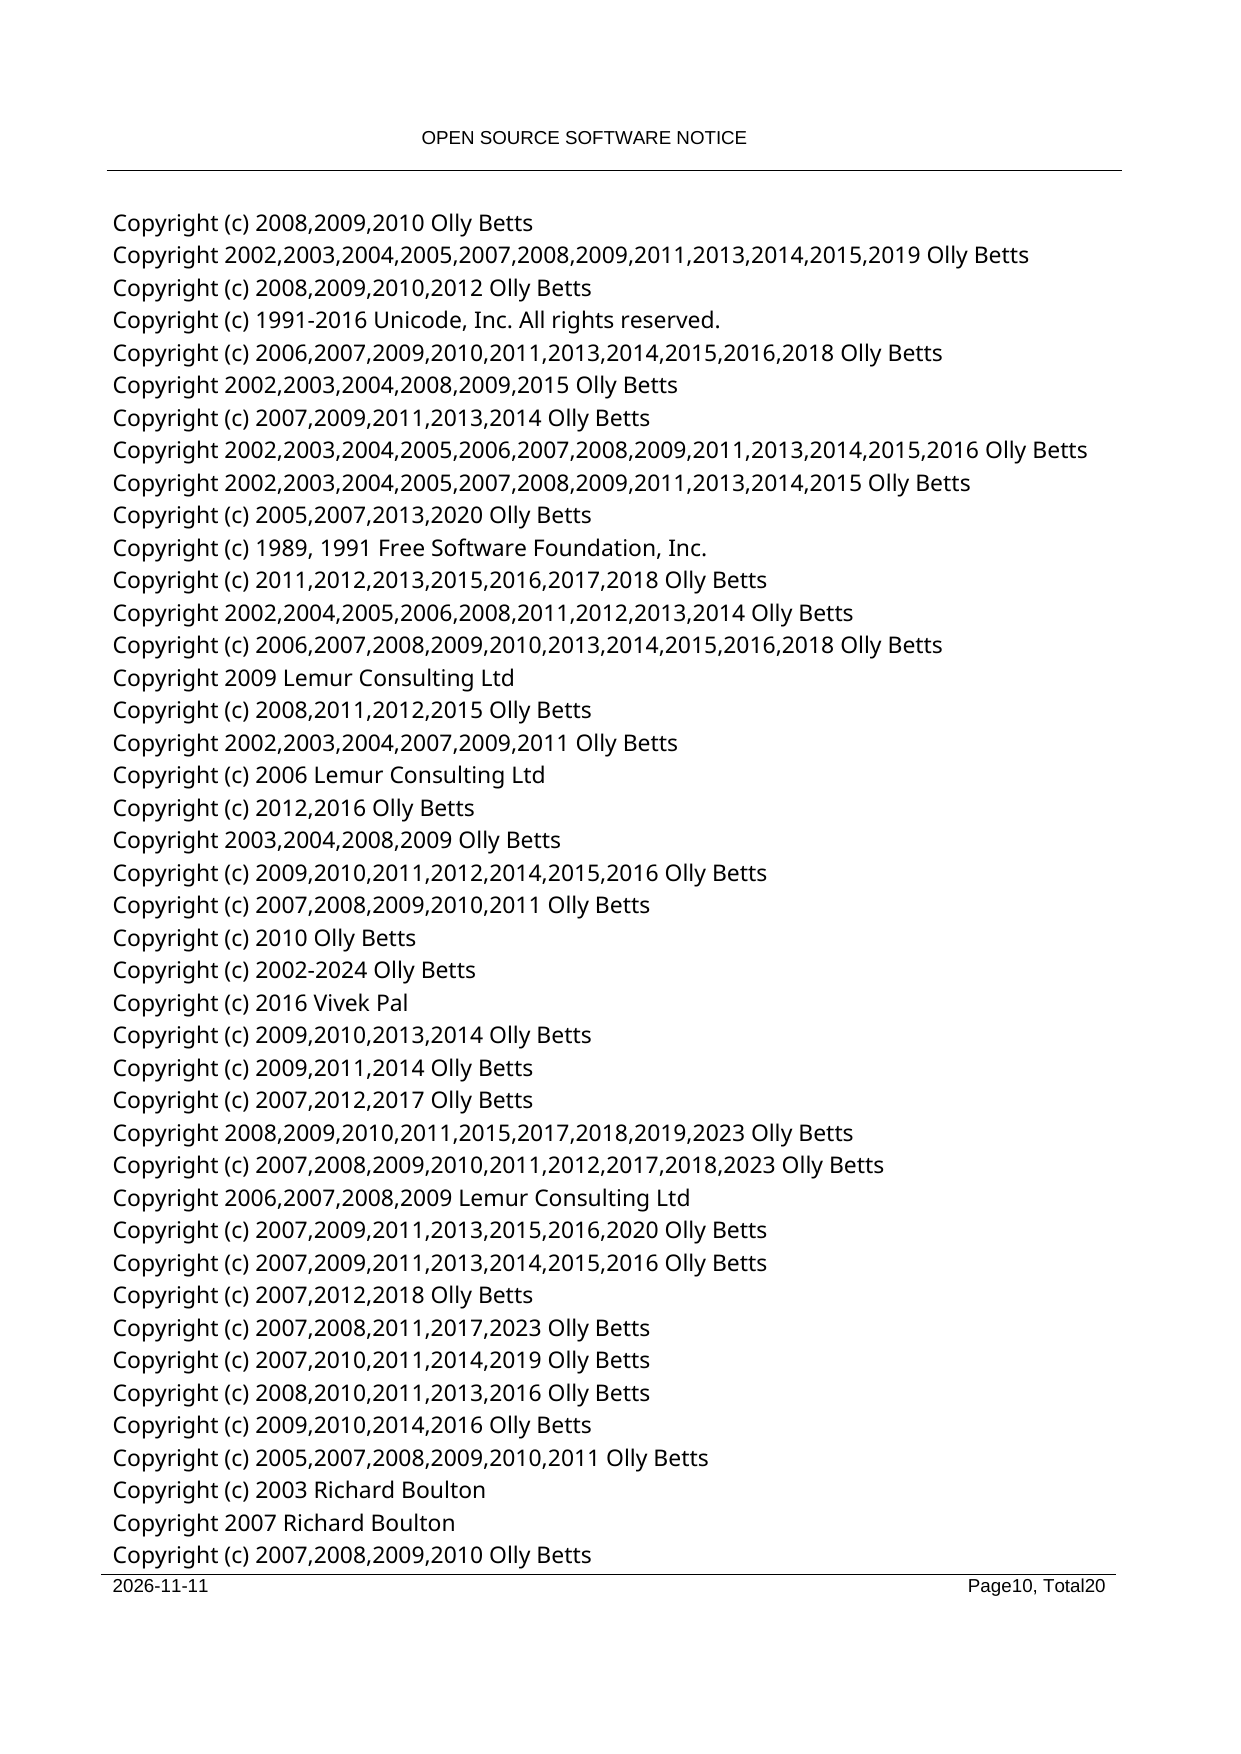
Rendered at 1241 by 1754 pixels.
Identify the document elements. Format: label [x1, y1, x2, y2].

text [112, 206, 1128, 1571]
